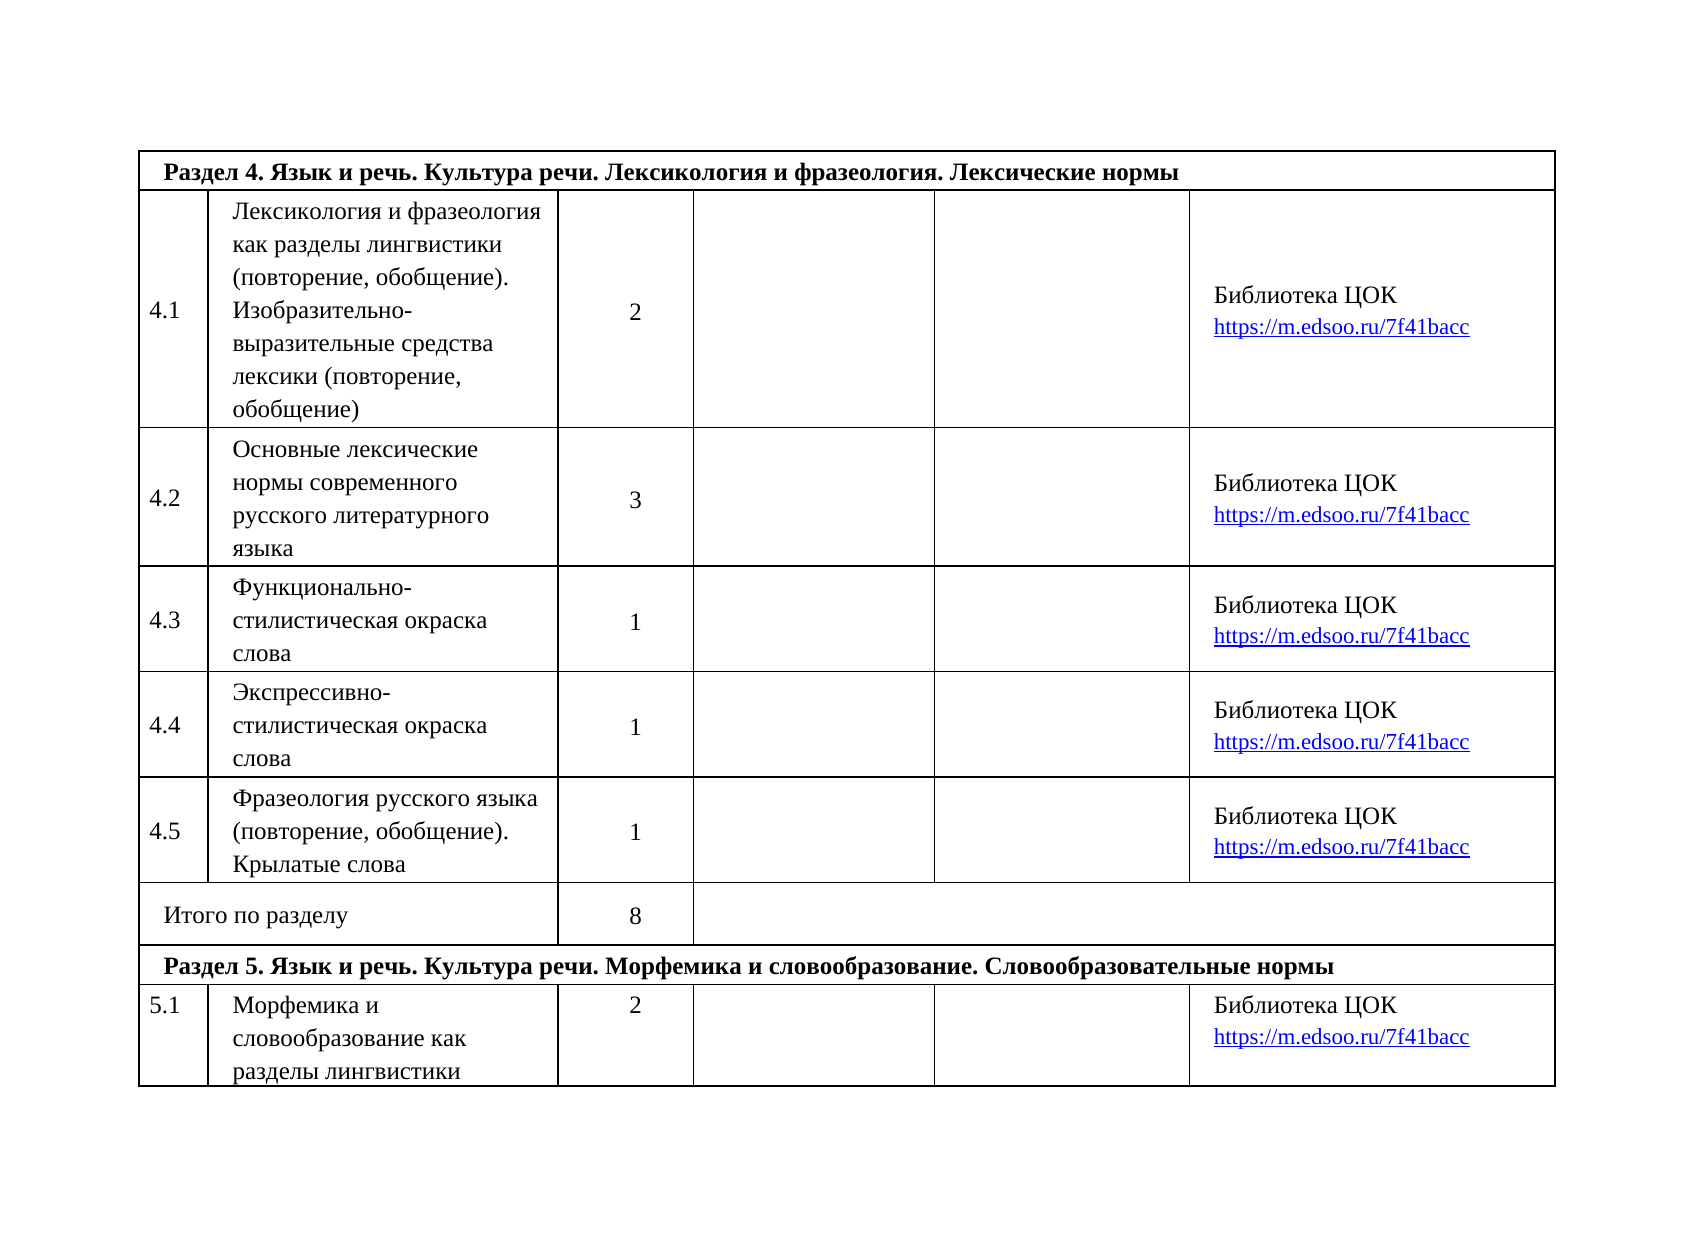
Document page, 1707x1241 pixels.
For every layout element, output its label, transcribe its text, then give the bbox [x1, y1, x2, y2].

table_cell 2 [559, 985, 693, 1085]
table_cell [935, 672, 1189, 776]
table_cell 3 [559, 428, 693, 565]
table_cell 1 [559, 567, 693, 671]
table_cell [209, 985, 557, 1085]
table_cell [694, 883, 1554, 944]
table_cell 5.1 [140, 985, 207, 1085]
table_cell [1190, 191, 1554, 427]
table_cell [694, 191, 934, 427]
table_cell 4.4 [140, 672, 207, 776]
table_cell Раздел 5. Язык и речь. Культура речи. Морфемика и словообразование. Словообразовательные нормы [140, 946, 1554, 984]
table_cell 4.1 [140, 191, 207, 427]
table_cell [935, 567, 1189, 671]
table_cell [935, 778, 1189, 882]
table_cell 8 [559, 883, 693, 944]
table_cell [935, 191, 1189, 427]
table_cell [694, 778, 934, 882]
table_cell [694, 985, 934, 1085]
table_cell [694, 567, 934, 671]
table_cell Библиотека ЦОК https://m.edsoo.ru/7f41bacc [1190, 428, 1554, 565]
table_cell Библиотека ЦОК https://m.edsoo.ru/7f41bacc [1190, 567, 1554, 671]
table_cell [935, 985, 1189, 1085]
table_cell Итого по разделу [140, 883, 557, 944]
table_cell [694, 672, 934, 776]
table_cell [694, 428, 934, 565]
table_cell Лексикология и фразеология как разделы лингвистики (повторение, обобщение). Изобразительно-выразительные средства лексики (повторение, обобщение) [209, 191, 557, 427]
table_cell 4.2 [140, 428, 207, 565]
table_cell Раздел 4. Язык и речь. Культура речи. Лексикология и фразеология. Лексические нормы [140, 152, 1554, 189]
table_cell Функционально-стилистическая окраска слова [209, 567, 557, 671]
table_cell 1 [559, 672, 693, 776]
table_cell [1190, 985, 1554, 1085]
table_cell 1 [559, 778, 693, 882]
table_cell 4.5 [140, 778, 207, 882]
table_cell Основные лексические нормы современного русского литературного языка [209, 428, 557, 565]
table_cell [935, 428, 1189, 565]
table_cell Библиотека ЦОК https://m.edsoo.ru/7f41bacc [1190, 778, 1554, 882]
table_cell Библиотека ЦОК https://m.edsoo.ru/7f41bacc [1190, 672, 1554, 776]
table_cell Экспрессивно-стилистическая окраска слова [209, 672, 557, 776]
table_cell 4.3 [140, 567, 207, 671]
table_cell Фразеология русского языка (повторение, обобщение). Крылатые слова [209, 778, 557, 882]
table_cell 2 [559, 191, 693, 427]
